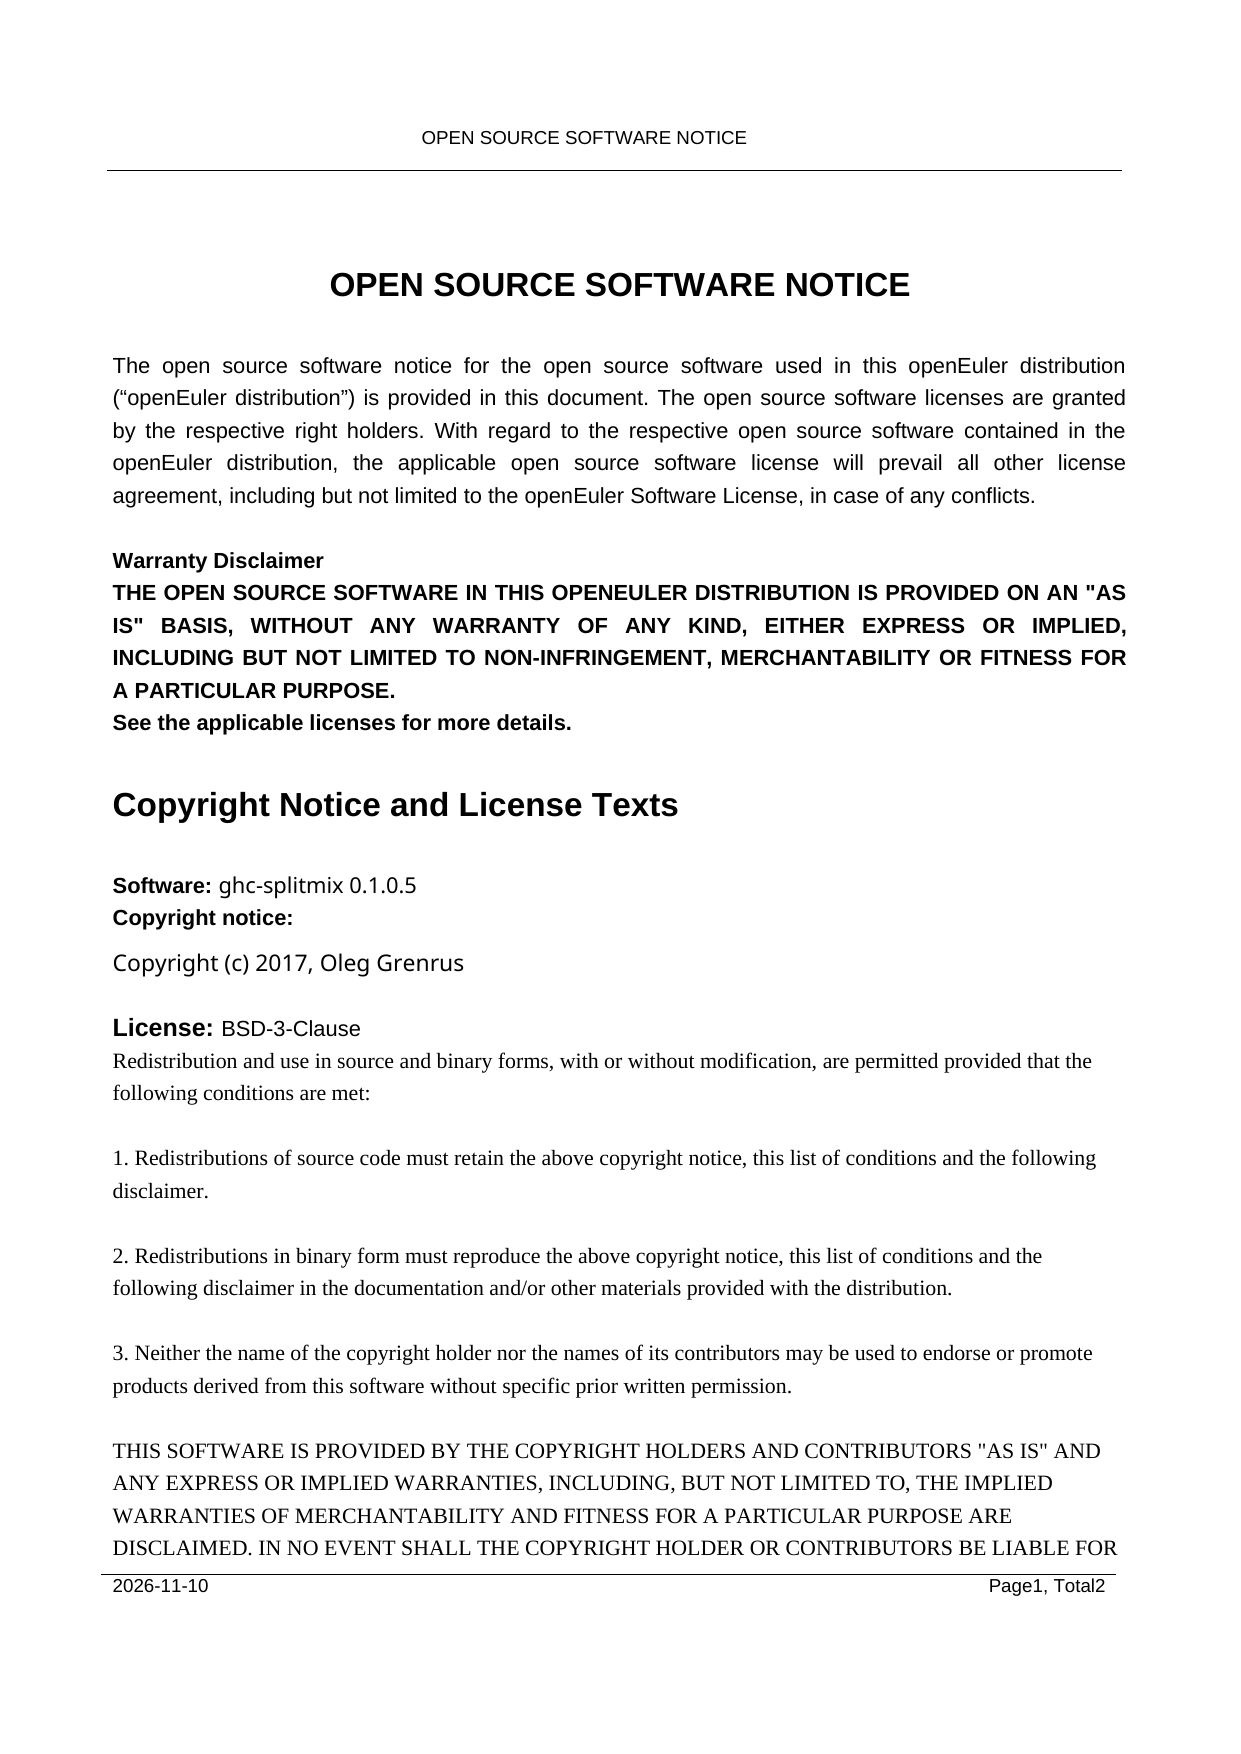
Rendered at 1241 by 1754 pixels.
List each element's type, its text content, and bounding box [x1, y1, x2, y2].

title Software: ghc-splitmix 0.1.0.5 [112, 869, 1128, 901]
text OPEN SOURCE SOFTWARE NOTICE [112, 251, 1128, 316]
text License: BSD-3-Clause [112, 1012, 1128, 1044]
text Copyright Notice and License Texts [112, 771, 1128, 836]
text Copyright (c) 2017, Oleg Grenrus [112, 947, 1128, 1012]
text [112, 1044, 1128, 1564]
text The open source software notice for the open source software used in this openEuler distribution (“openEuler distribution”) is provided in this document. The open source software licenses are granted by the respective right holders. With regard to the respective open source software contained in the openEuler distribution, the applicable open source software license will prevail all other license agreement, including but not limited to the openEuler Software License, in case of any conflicts. [112, 349, 1128, 511]
text THE OPEN SOURCE SOFTWARE IN THIS OPENEULER DISTRIBUTION IS PROVIDED ON AN "AS IS" BASIS, WITHOUT ANY WARRANTY OF ANY KIND, EITHER EXPRESS OR IMPLIED, INCLUDING BUT NOT LIMITED TO NON-INFRINGEMENT, MERCHANTABILITY OR FITNESS FOR A PARTICULAR PURPOSE. See the applicable licenses for more details. [112, 576, 1128, 739]
text Copyright notice: [112, 901, 1128, 934]
text Warranty Disclaimer [112, 544, 1128, 576]
